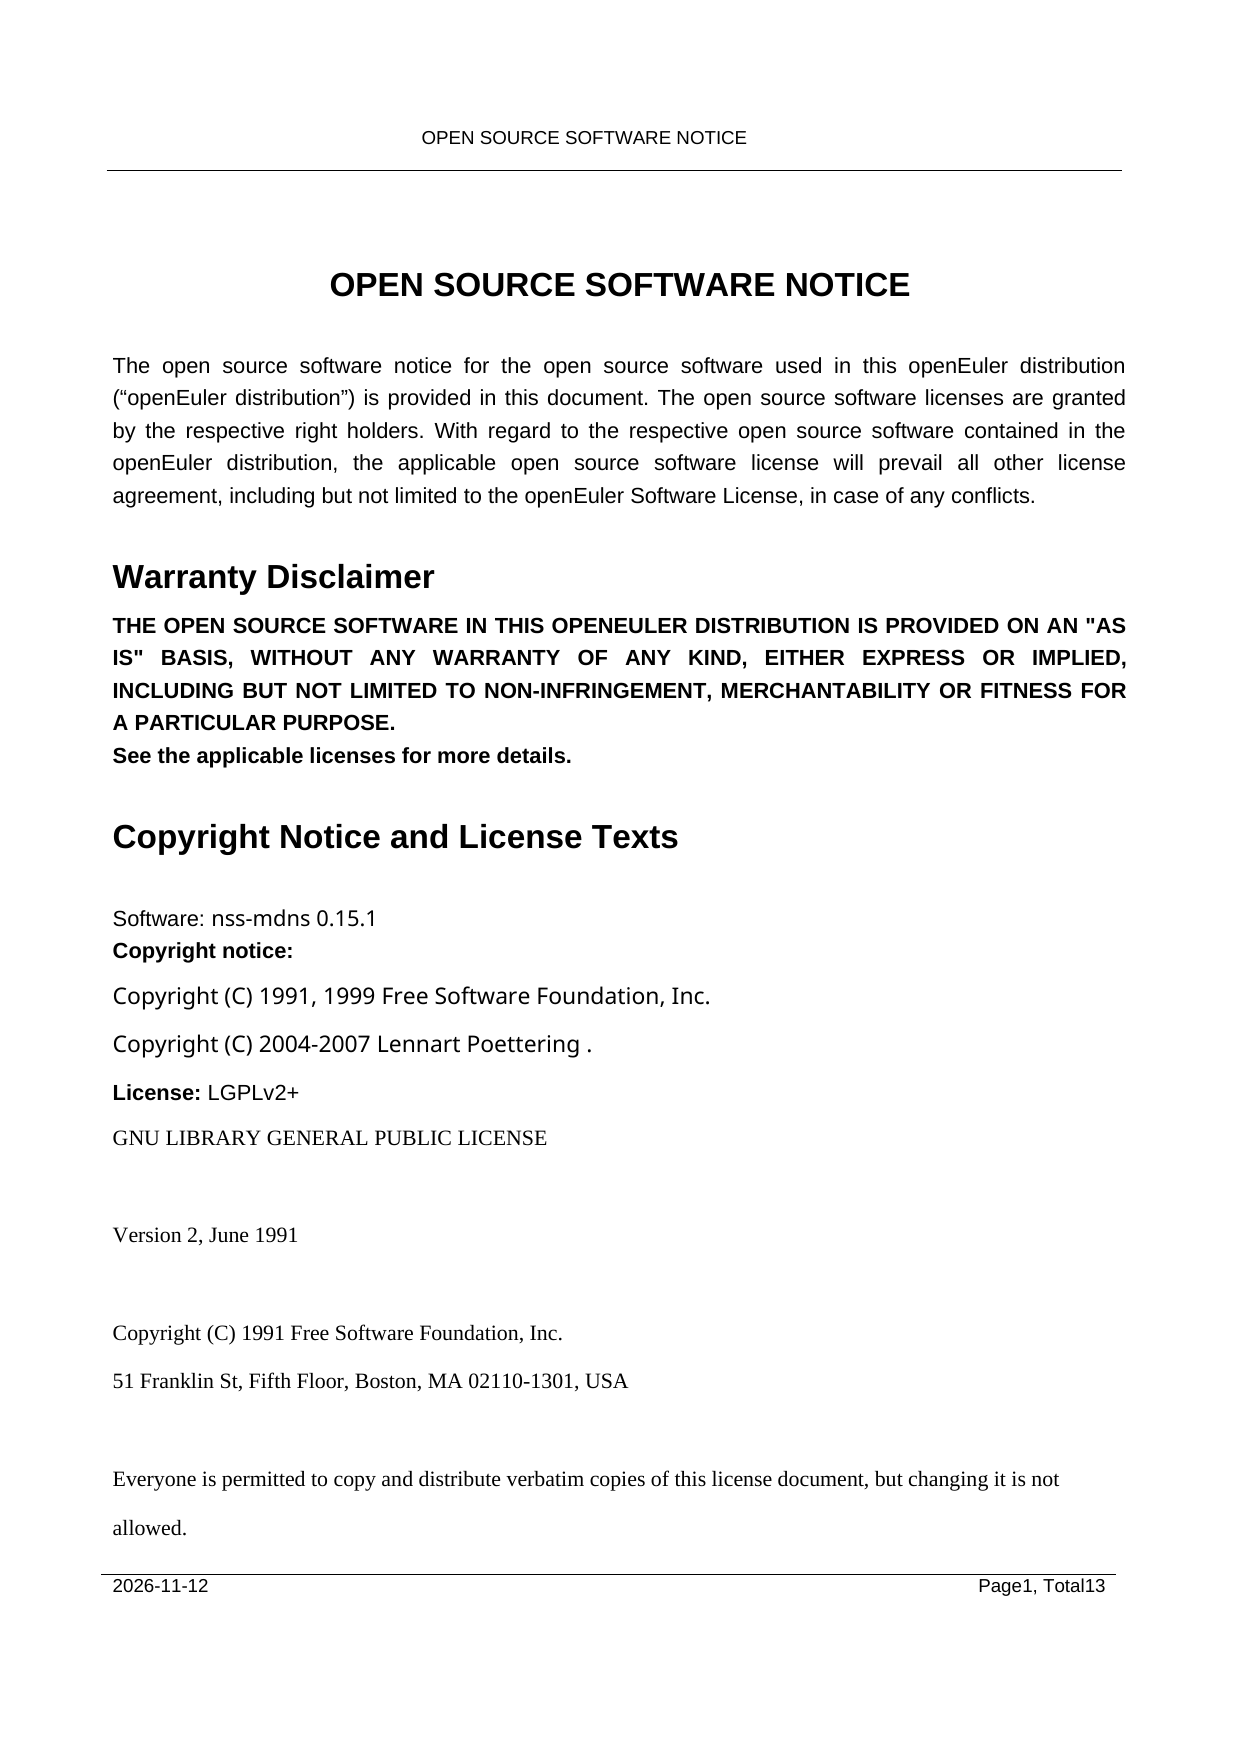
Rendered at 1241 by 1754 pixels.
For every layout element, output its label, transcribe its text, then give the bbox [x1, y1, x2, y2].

text License: LGPLv2+ [112, 1076, 1128, 1108]
text Copyright (C) 1991, 1999 Free Software Foundation, Inc. Copyright (C) 2004-2007 Lennart Poettering . [112, 979, 1128, 1060]
text OPEN SOURCE SOFTWARE NOTICE [112, 251, 1128, 316]
text Copyright Notice and License Texts [112, 804, 1128, 869]
text THE OPEN SOURCE SOFTWARE IN THIS OPENEULER DISTRIBUTION IS PROVIDED ON AN "AS IS" BASIS, WITHOUT ANY WARRANTY OF ANY KIND, EITHER EXPRESS OR IMPLIED, INCLUDING BUT NOT LIMITED TO NON-INFRINGEMENT, MERCHANTABILITY OR FITNESS FOR A PARTICULAR PURPOSE. See the applicable licenses for more details. [112, 609, 1128, 771]
text The open source software notice for the open source software used in this openEuler distribution (“openEuler distribution”) is provided in this document. The open source software licenses are granted by the respective right holders. With regard to the respective open source software contained in the openEuler distribution, the applicable open source software license will prevail all other license agreement, including but not limited to the openEuler Software License, in case of any conflicts. [112, 349, 1128, 511]
text Warranty Disclaimer [112, 544, 1128, 609]
text Copyright notice: [112, 934, 1128, 966]
text Software: nss-mdns 0.15.1 [112, 901, 1128, 934]
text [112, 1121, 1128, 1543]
